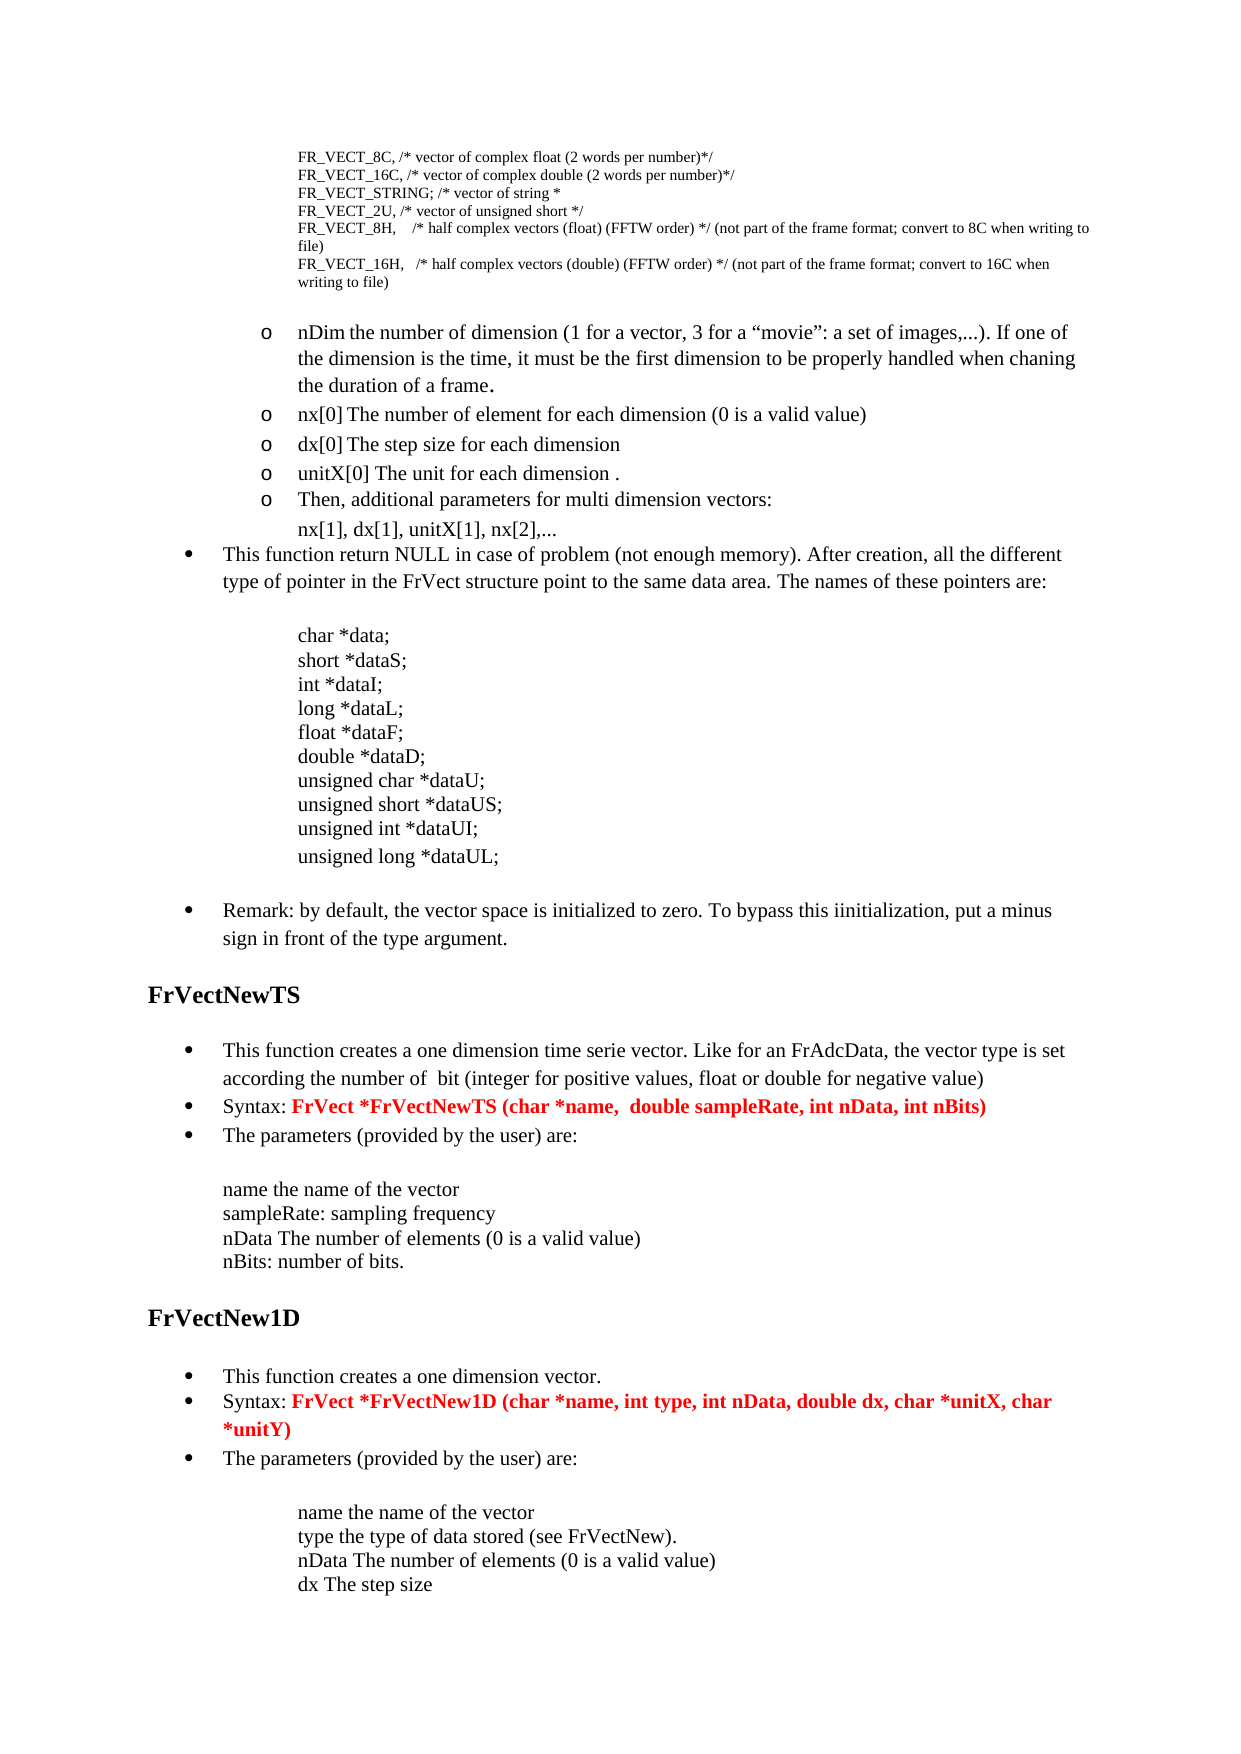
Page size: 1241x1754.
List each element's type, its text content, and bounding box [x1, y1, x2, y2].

list The parameters (provided by the user) are: [185, 1442, 1093, 1471]
text name the name of the vector sampleRate: sampling frequency nData The number of elements (0 is a valid value) nBits: number of bits. [223, 1177, 1093, 1273]
list nx[0] The number of element for each dimension (0 is a valid value) [260, 398, 1093, 428]
list Remark: by default, the vector space is initialized to zero. To bypass this iinitialization, put a minus sign in front of the type argument. [185, 898, 1093, 951]
subtitle FrVectNewTS [148, 980, 1093, 1009]
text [298, 1500, 1093, 1596]
list dx[0] The step size for each dimension [260, 428, 1093, 457]
list This function return NULL in case of problem (not enough memory). After creation, all the different type of pointer in the FrVect structure point to the same data area. The names of these pointers are: [185, 541, 1093, 594]
subtitle FrVectNew1D [148, 1303, 1093, 1331]
list The parameters (provided by the user) are: [185, 1119, 1093, 1148]
list Syntax: FrVect *FrVectNewTS (char *name, double sampleRate, int nData, int nBits) [185, 1091, 1093, 1119]
list Syntax: FrVect *FrVectNew1D (char *name, int type, int nData, double dx, char *unitX, char *unitY) [185, 1389, 1093, 1442]
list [260, 148, 1093, 320]
list This function creates a one dimension time serie vector. Like for an FrAdcData, the vector type is set according the number of bit (integer for positive values, float or double for negative value) [185, 1038, 1093, 1091]
list nDim the number of dimension (1 for a vector, 3 for a “movie”: a set of images,...). If one of the dimension is the time, it must be the first dimension to be properly handled when chaning the duration of a frame. [260, 320, 1093, 398]
list This function creates a one dimension vector. [185, 1361, 1093, 1389]
text char *data; short *dataS; int *dataI; long *dataL; float *dataF; double *dataD; unsigned char *dataU; unsigned short *dataUS; unsigned int *dataUI; unsigned long *dataUL; [298, 623, 1093, 869]
list unitX[0] The unit for each dimension . [260, 457, 1093, 487]
list Then, additional parameters for multi dimension vectors: nx[1], dx[1], unitX[1], nx[2],... [260, 487, 1093, 541]
